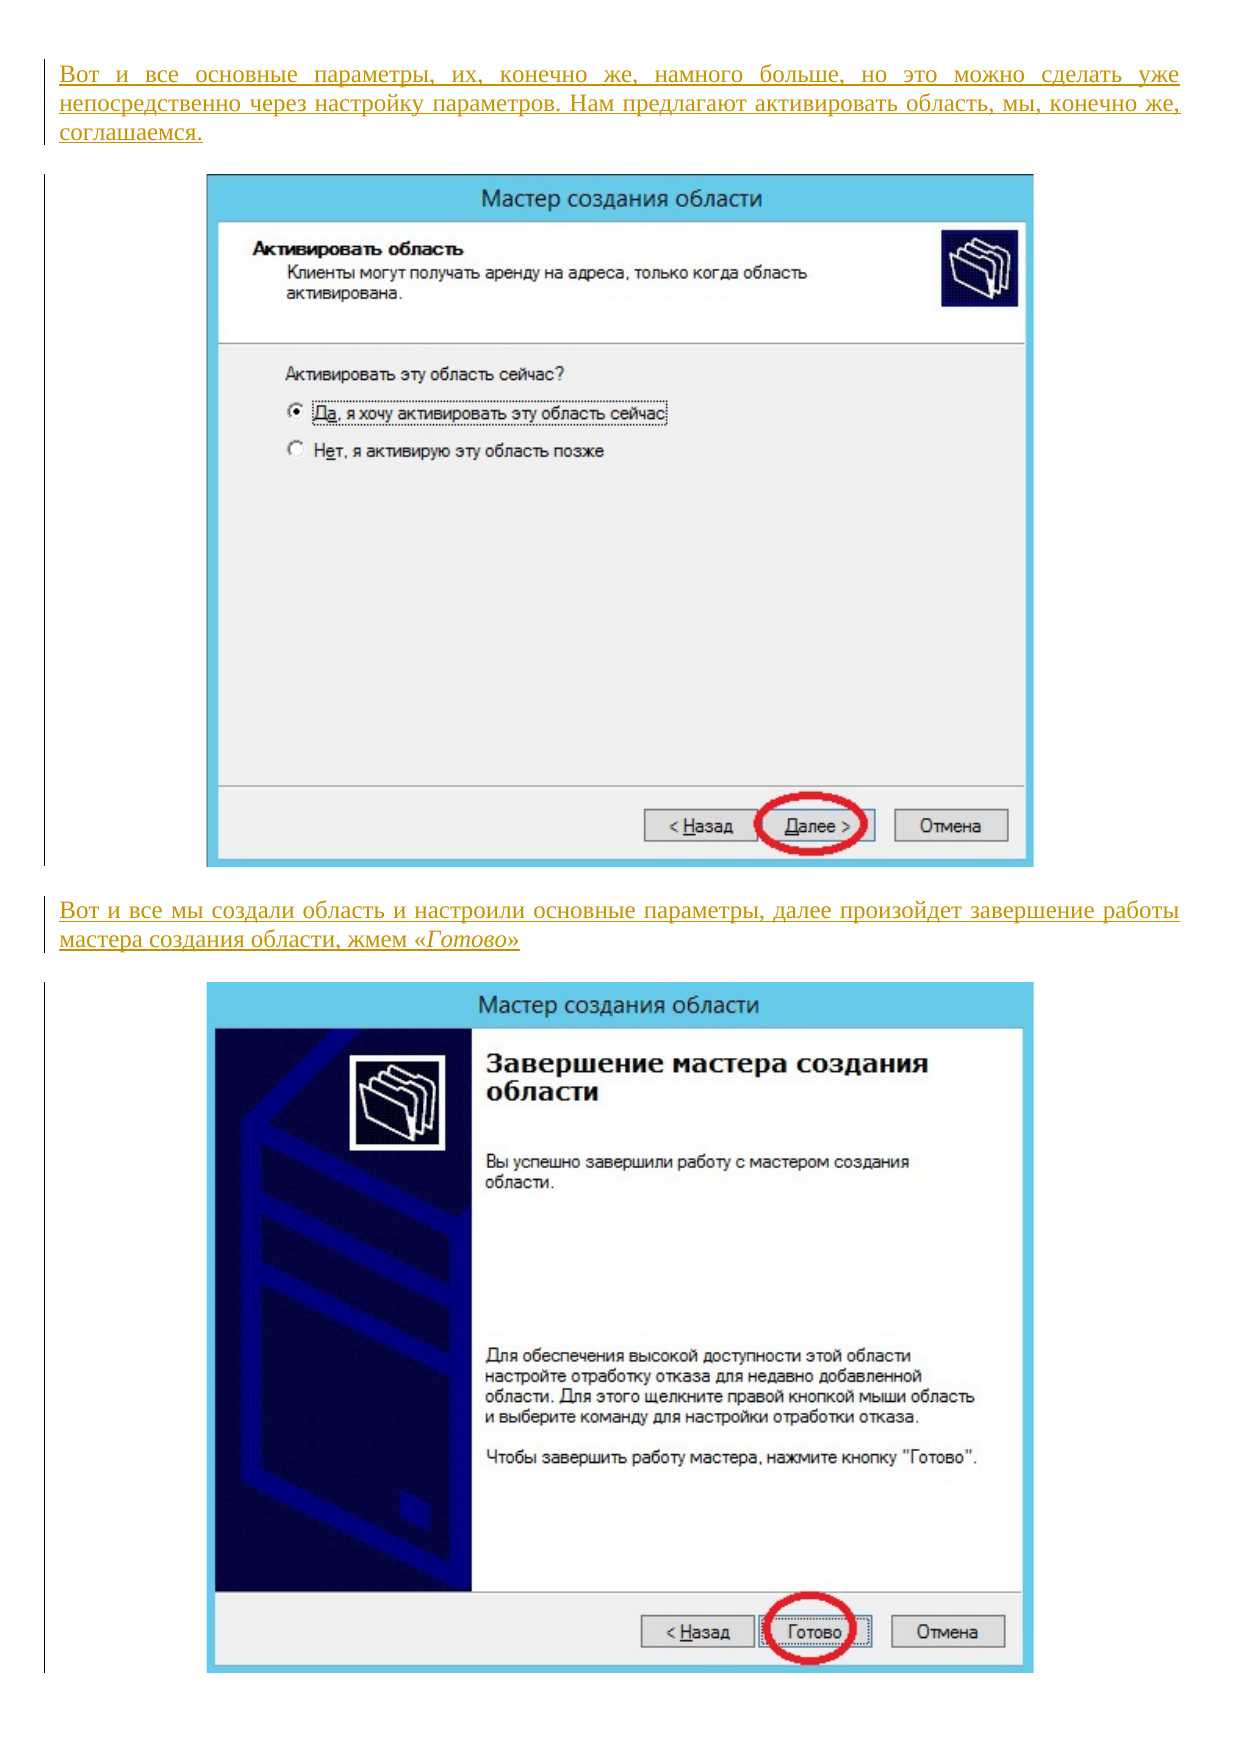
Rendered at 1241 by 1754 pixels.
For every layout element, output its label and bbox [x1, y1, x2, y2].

picture [206, 174, 1034, 867]
picture [206, 982, 1034, 1673]
